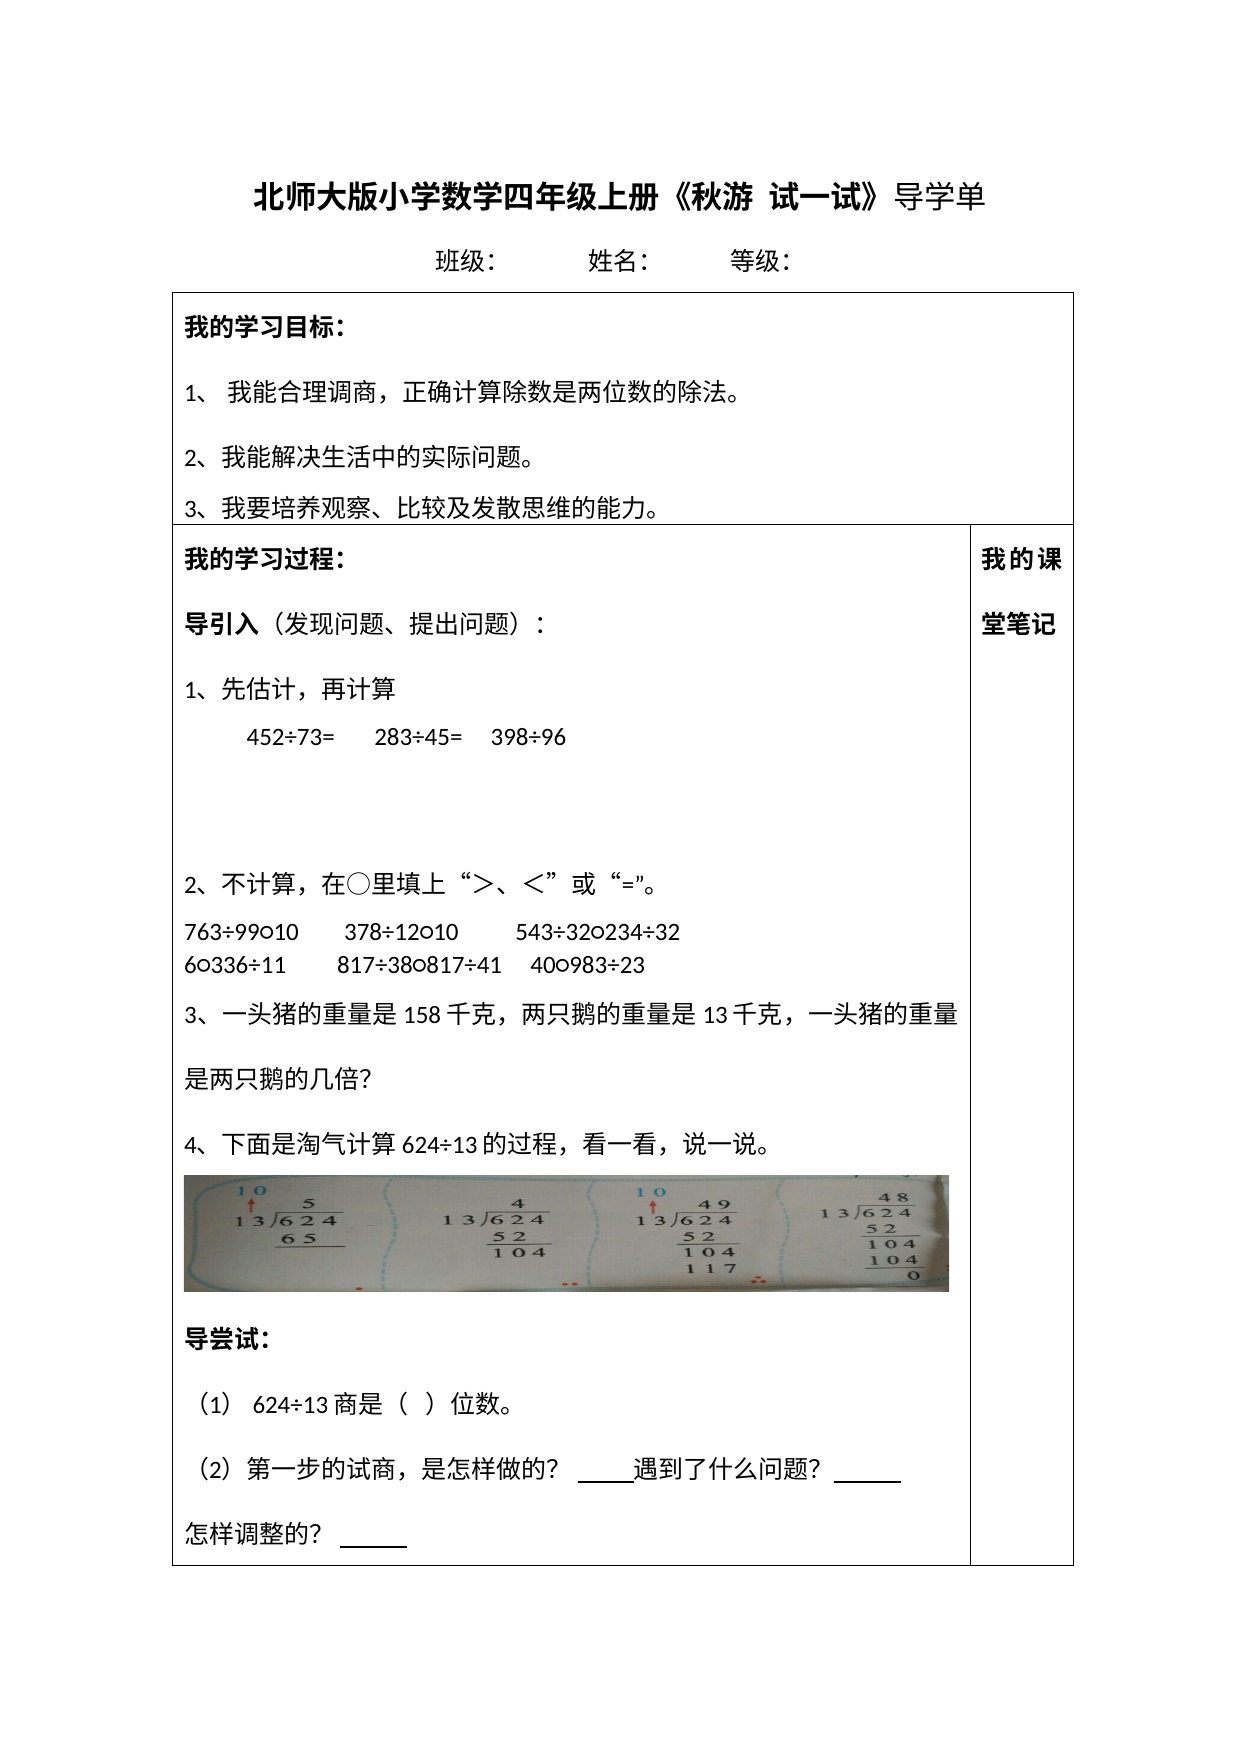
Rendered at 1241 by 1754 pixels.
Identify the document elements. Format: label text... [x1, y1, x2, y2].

picture [183, 1175, 950, 1292]
table_header 我的学习目标： 我能合理调商，正确计算除数是两位数的除法。 2、我能解决生活中的实际问题。 3、我要培养观察、比较及发散思维的能力。 [173, 293, 1073, 524]
text 北师大版小学数学四年级上册《秋游 试一试》导学单 [187, 162, 1053, 227]
text 班级： 姓名： 等级： [187, 227, 1053, 292]
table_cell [173, 525, 970, 1565]
table_cell 我的课堂笔记 [971, 525, 1073, 1565]
